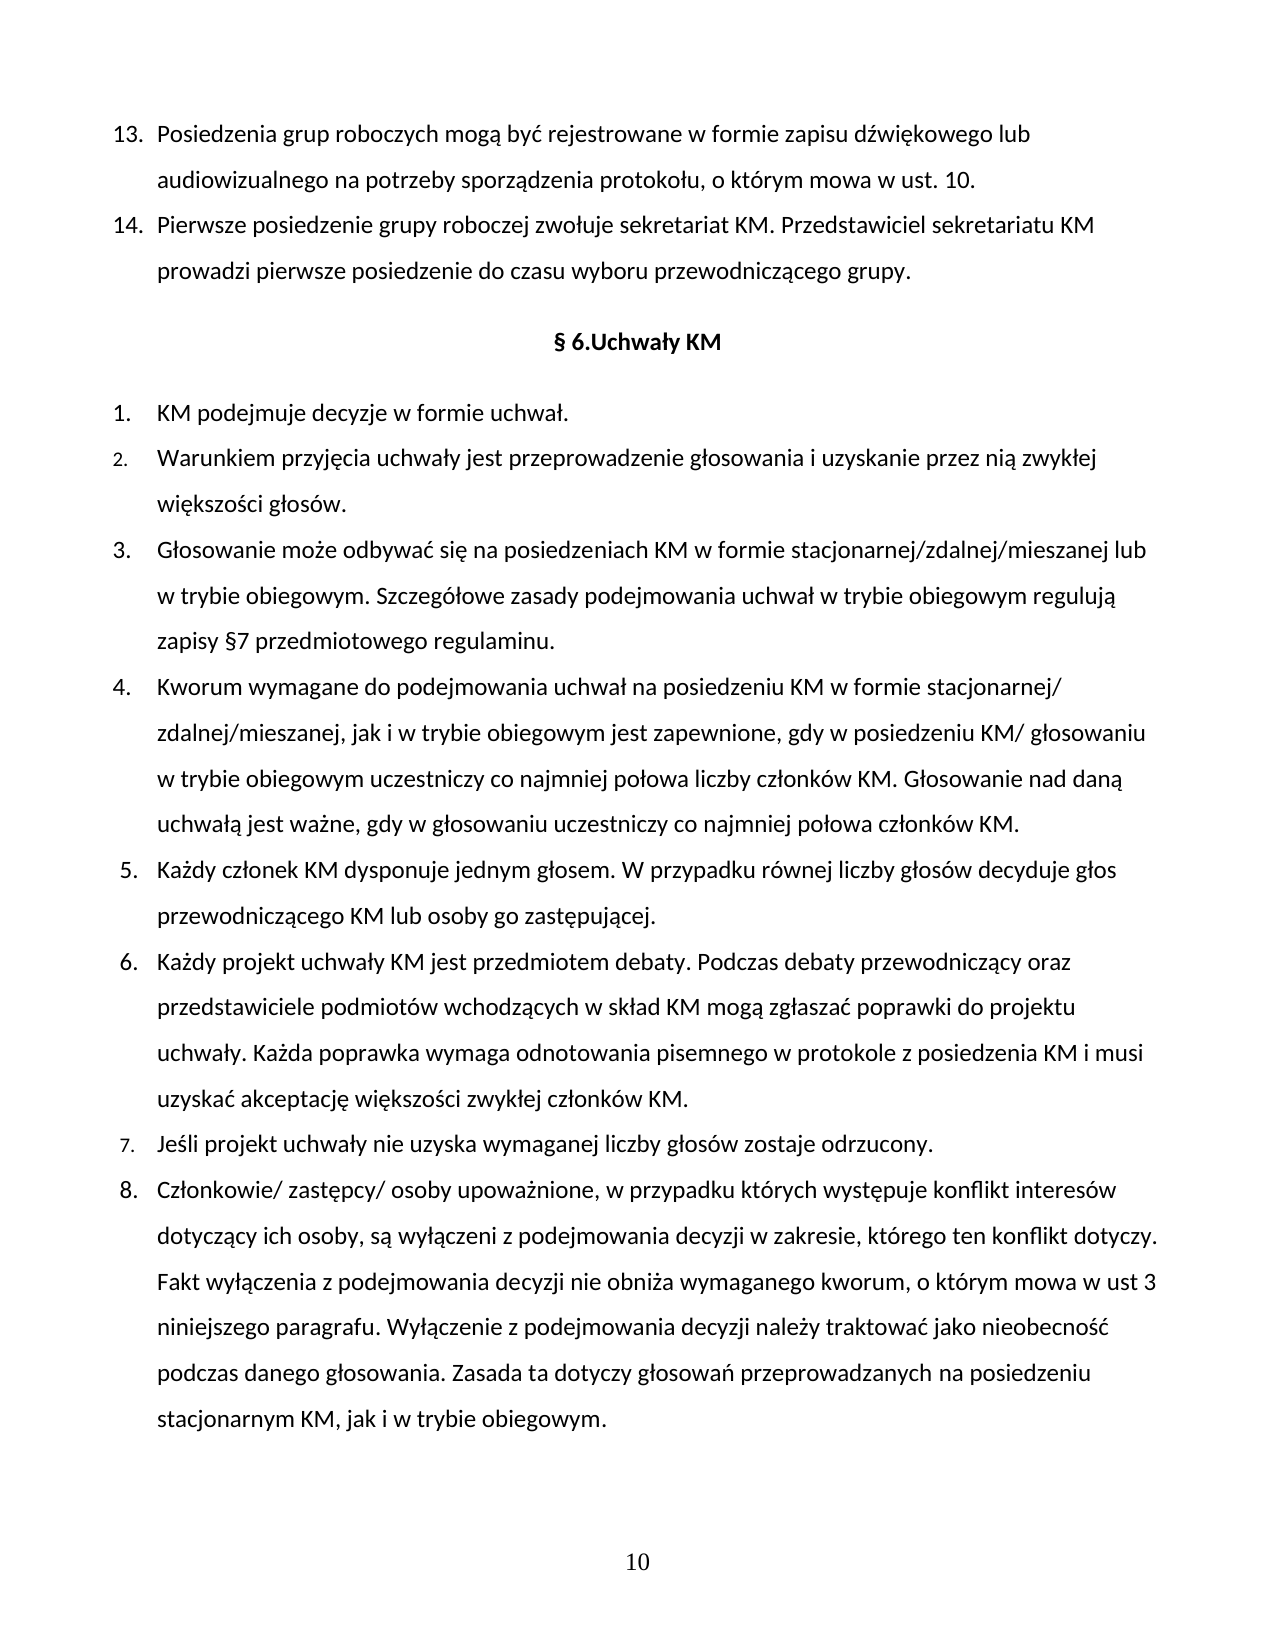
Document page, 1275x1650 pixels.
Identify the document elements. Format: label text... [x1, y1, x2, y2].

list Członkowie/ zastępcy/ osoby upoważnione, w przypadku których występuje konflikt interesów dotyczący ich osoby, są wyłączeni z podejmowania decyzji w zakresie, którego ten konflikt dotyczy. Fakt wyłączenia z podejmowania decyzji nie obniża wymaganego kworum, o którym mowa w ust 3 niniejszego paragrafu. Wyłączenie z podejmowania decyzji należy traktować jako nieobecność podczas danego głosowania. Zasada ta dotyczy głosowań przeprowadzanych na posiedzeniu stacjonarnym KM, jak i w trybie obiegowym. [119, 1174, 1162, 1433]
list Kworum wymagane do podejmowania uchwał na posiedzeniu KM w formie stacjonarnej/ zdalnej/mieszanej, jak i w trybie obiegowym jest zapewnione, gdy w posiedzeniu KM/ głosowaniu w trybie obiegowym uczestniczy co najmniej połowa liczby członków KM. Głosowanie nad daną uchwałą jest ważne, gdy w głosowaniu uczestniczy co najmniej połowa członków KM. [112, 671, 1162, 839]
list Jeśli projekt uchwały nie uzyska wymaganej liczby głosów zostaje odrzucony. [119, 1128, 1162, 1159]
list KM podejmuje decyzje w formie uchwał. [112, 397, 1162, 427]
list Każdy projekt uchwały KM jest przedmiotem debaty. Podczas debaty przewodniczący oraz przedstawiciele podmiotów wchodzących w skład KM mogą zgłaszać poprawki do projektu uchwały. Każda poprawka wymaga odnotowania pisemnego w protokole z posiedzenia KM i musi uzyskać akceptację większości zwykłej członków KM. [119, 946, 1162, 1113]
list Posiedzenia grup roboczych mogą być rejestrowane w formie zapisu dźwiękowego lub audiowizualnego na potrzeby sporządzenia protokołu, o którym mowa w ust. 10. [112, 118, 1162, 194]
list Każdy członek KM dysponuje jednym głosem. W przypadku równej liczby głosów decyduje głos przewodniczącego KM lub osoby go zastępującej. [119, 854, 1162, 930]
list Pierwsze posiedzenie grupy roboczej zwołuje sekretariat KM. Przedstawiciel sekretariatu KM prowadzi pierwsze posiedzenie do czasu wyboru przewodniczącego grupy. [112, 210, 1162, 286]
list Warunkiem przyjęcia uchwały jest przeprowadzenie głosowania i uzyskanie przez nią zwykłej większości głosów. [112, 443, 1162, 519]
list Głosowanie może odbywać się na posiedzeniach KM w formie stacjonarnej/zdalnej/mieszanej lub w trybie obiegowym. Szczegółowe zasady podejmowania uchwał w trybie obiegowym regulują zapisy §7 przedmiotowego regulaminu. [112, 534, 1162, 656]
subtitle § 6.Uchwały KM [112, 326, 1162, 357]
